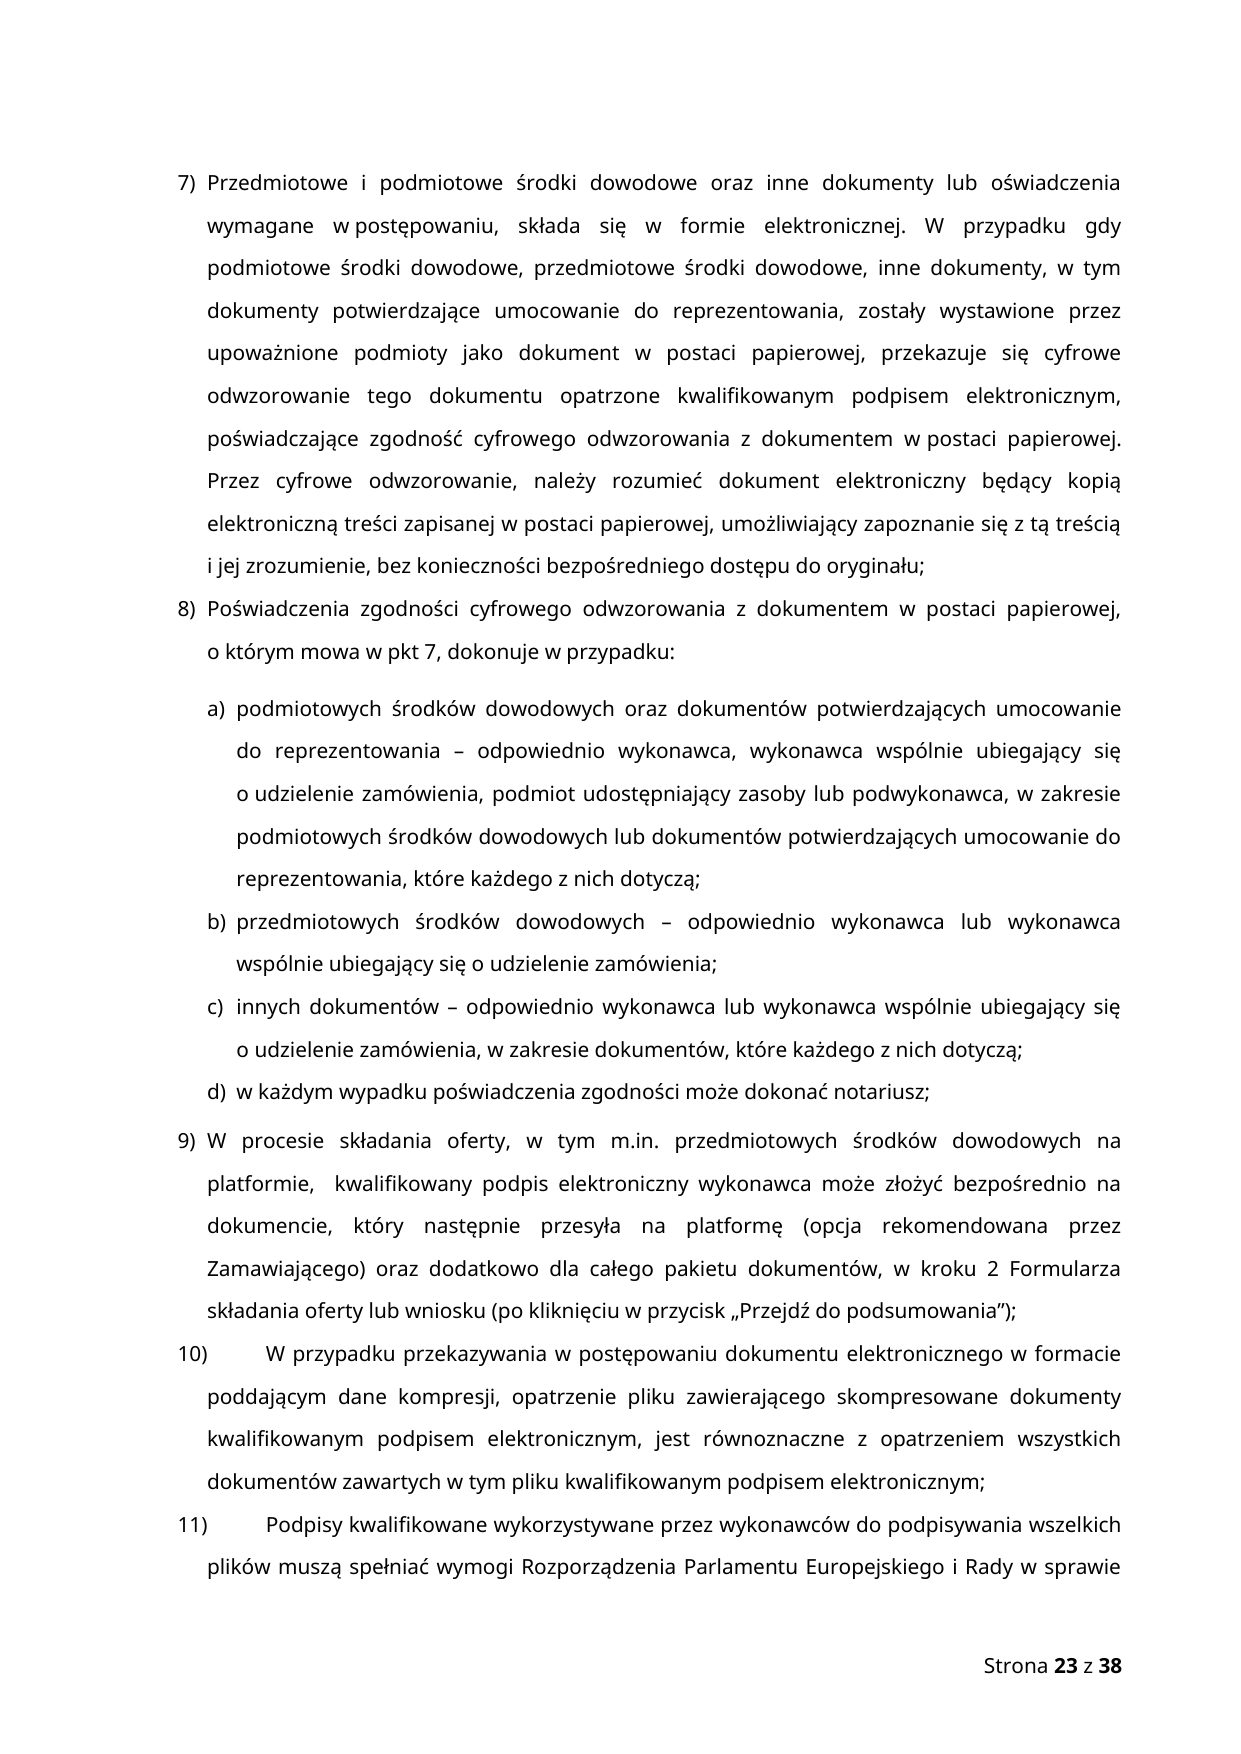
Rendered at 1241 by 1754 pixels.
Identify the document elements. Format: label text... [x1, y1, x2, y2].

subtitle W przypadku przekazywania w postępowaniu dokumentu elektronicznego w formacie poddającym dane kompresji, opatrzenie pliku zawierającego skompresowane dokumenty kwalifikowanym podpisem elektronicznym, jest równoznaczne z opatrzeniem wszystkich dokumentów zawartych w tym pliku kwalifikowanym podpisem elektronicznym; [177, 1339, 1122, 1496]
subtitle innych dokumentów – odpowiednio wykonawca lub wykonawca wspólnie ubiegający się o udzielenie zamówienia, w zakresie dokumentów, które każdego z nich dotyczą; [207, 992, 1122, 1063]
subtitle w każdym wypadku poświadczenia zgodności może dokonać notariusz; [207, 1077, 1122, 1106]
subtitle Poświadczenia zgodności cyfrowego odwzorowania z dokumentem w postaci papierowej, o którym mowa w pkt 7, dokonuje w przypadku: [177, 594, 1122, 665]
subtitle Przedmiotowe i podmiotowe środki dowodowe oraz inne dokumenty lub oświadczenia wymagane w postępowaniu, składa się w formie elektronicznej. W przypadku gdy podmiotowe środki dowodowe, przedmiotowe środki dowodowe, inne dokumenty, w tym dokumenty potwierdzające umocowanie do reprezentowania, zostały wystawione przez upoważnione podmioty jako dokument w postaci papierowej, przekazuje się cyfrowe odwzorowanie tego dokumentu opatrzone kwalifikowanym podpisem elektronicznym, poświadczające zgodność cyfrowego odwzorowania z dokumentem w postaci papierowej. Przez cyfrowe odwzorowanie, należy rozumieć dokument elektroniczny będący kopią elektroniczną treści zapisanej w postaci papierowej, umożliwiający zapoznanie się z tą treścią i jej zrozumienie, bez konieczności bezpośredniego dostępu do oryginału; [177, 168, 1122, 580]
subtitle W procesie składania oferty, w tym m.in. przedmiotowych środków dowodowych na platformie, kwalifikowany podpis elektroniczny wykonawca może złożyć bezpośrednio na dokumencie, który następnie przesyła na platformę (opcja rekomendowana przez Zamawiającego) oraz dodatkowo dla całego pakietu dokumentów, w kroku 2 Formularza składania oferty lub wniosku (po kliknięciu w przycisk „Przejdź do podsumowania”); [177, 1126, 1122, 1325]
subtitle przedmiotowych środków dowodowych – odpowiednio wykonawca lub wykonawca wspólnie ubiegający się o udzielenie zamówienia; [207, 907, 1122, 978]
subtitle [177, 1510, 1122, 1581]
subtitle podmiotowych środków dowodowych oraz dokumentów potwierdzających umocowanie do reprezentowania – odpowiednio wykonawca, wykonawca wspólnie ubiegający się o udzielenie zamówienia, podmiot udostępniający zasoby lub podwykonawca, w zakresie podmiotowych środków dowodowych lub dokumentów potwierdzających umocowanie do reprezentowania, które każdego z nich dotyczą; [207, 694, 1122, 893]
